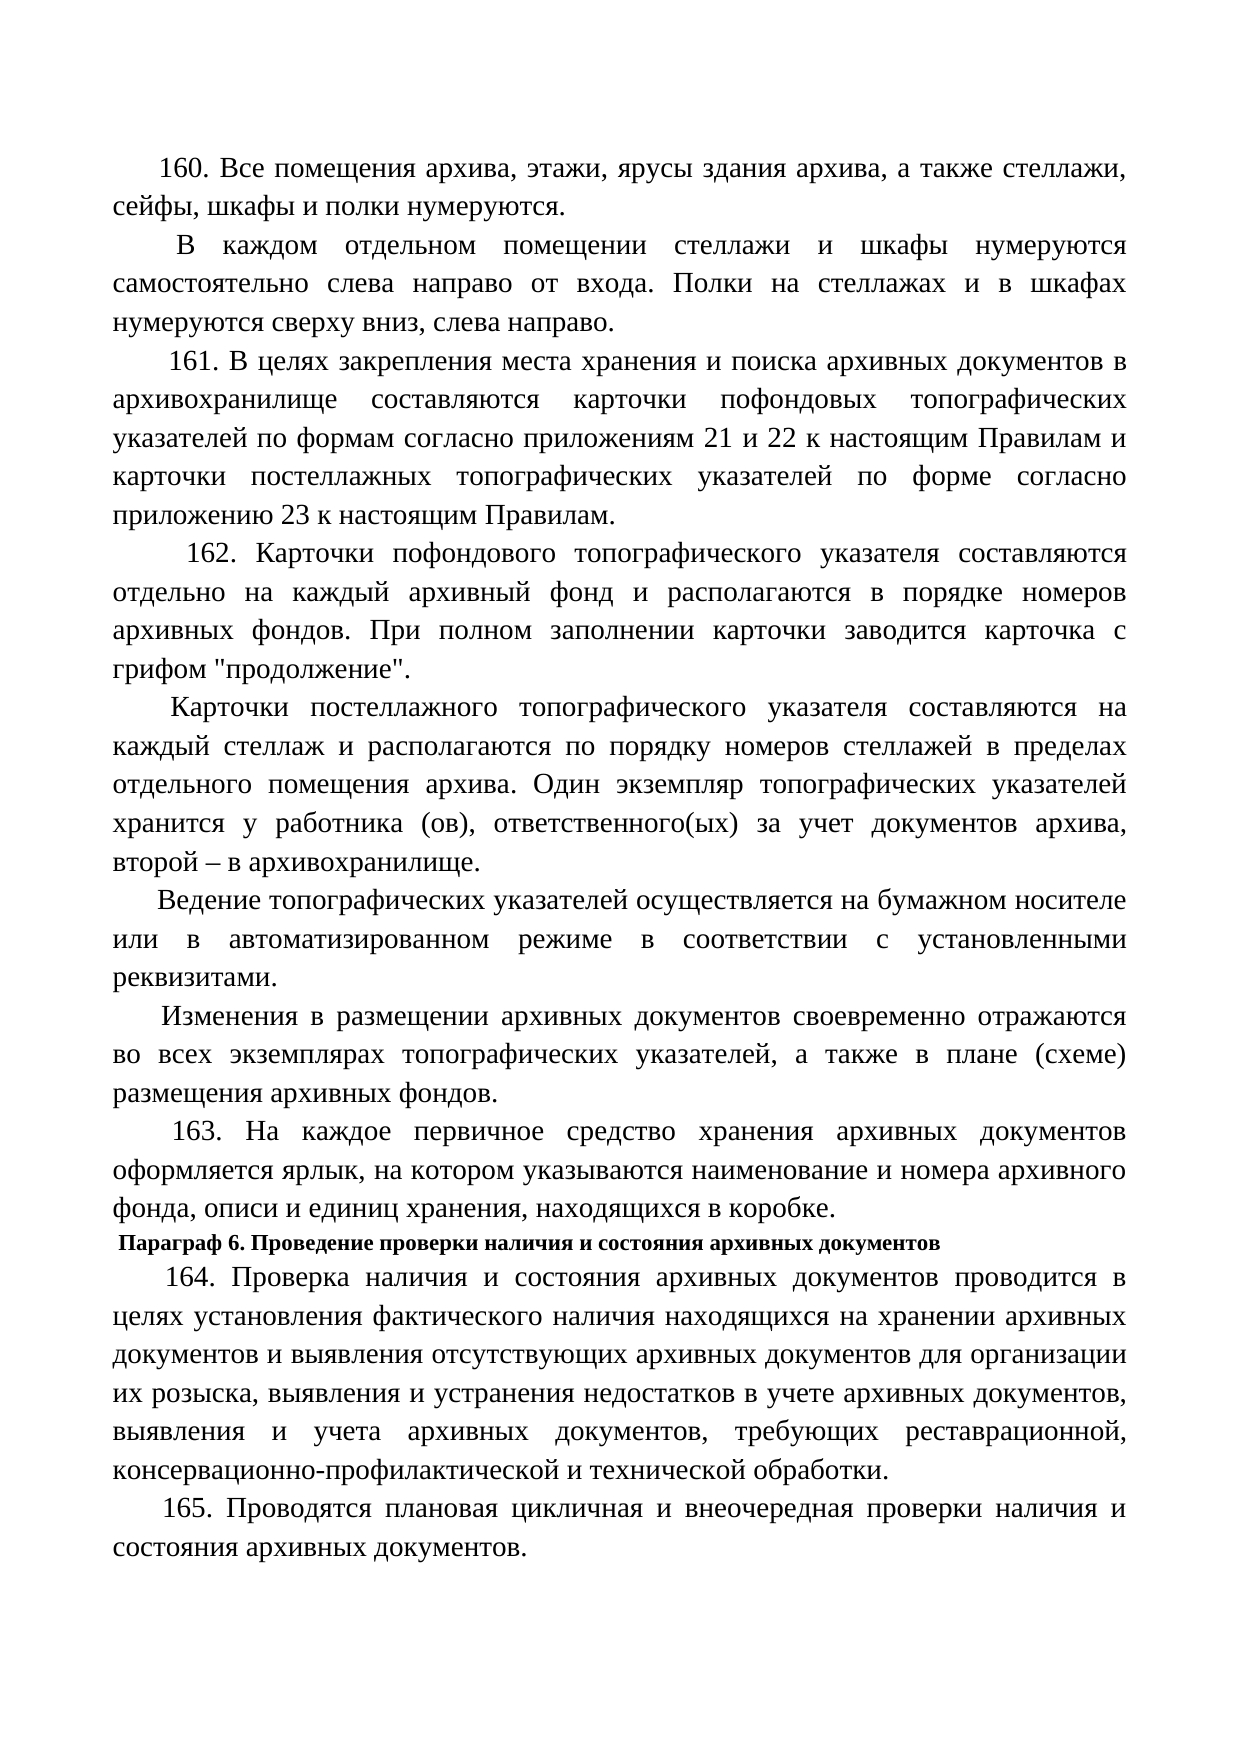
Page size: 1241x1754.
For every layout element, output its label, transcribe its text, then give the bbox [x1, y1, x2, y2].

text В каждом отдельном помещении стеллажи и шкафы нумеруются самостоятельно слева направо от входа. Полки на стеллажах и в шкафах нумеруются сверху вниз, слева направо. [112, 227, 1128, 338]
text Параграф 6. Проведение проверки наличия и состояния архивных документов [112, 1229, 1128, 1256]
text 163. На каждое первичное средство хранения архивных документов оформляется ярлык, на котором указываются наименование и номера архивного фонда, описи и единиц хранения, находящихся в коробке. [112, 1113, 1128, 1224]
text 165. Проводятся плановая цикличная и внеочередная проверки наличия и состояния архивных документов. [112, 1491, 1128, 1563]
text 164. Проверка наличия и состояния архивных документов проводится в целях установления фактического наличия находящихся на хранении архивных документов и выявления отсутствующих архивных документов для организации их розыска, выявления и устранения недостатков в учете архивных документов, выявления и учета архивных документов, требующих реставрационной, консервационно-профилактической и технической обработки. [112, 1259, 1128, 1486]
text 160. Все помещения архива, этажи, ярусы здания архива, а также стеллажи, сейфы, шкафы и полки нумеруются. [112, 150, 1128, 222]
text 161. В целях закрепления места хранения и поиска архивных документов в архивохранилище составляются карточки пофондовых топографических указателей по формам согласно приложениям 21 и 22 к настоящим Правилам и карточки постеллажных топографических указателей по форме согласно приложению 23 к настоящим Правилам. [112, 343, 1128, 530]
text Карточки постеллажного топографического указателя составляются на каждый стеллаж и располагаются по порядку номеров стеллажей в пределах отдельного помещения архива. Один экземпляр топографических указателей хранится у работника (ов), ответственного(ых) за учет документов архива, второй – в архивохранилище. [112, 689, 1128, 877]
text Ведение топографических указателей осуществляется на бумажном носителе или в автоматизированном режиме в соответствии с установленными реквизитами. [112, 882, 1128, 993]
text Изменения в размещении архивных документов своевременно отражаются во всех экземплярах топографических указателей, а также в плане (схеме) размещения архивных фондов. [112, 998, 1128, 1108]
text 162. Карточки пофондового топографического указателя составляются отдельно на каждый архивный фонд и располагаются в порядке номеров архивных фондов. При полном заполнении карточки заводится карточка с грифом "продолжение". [112, 535, 1128, 684]
